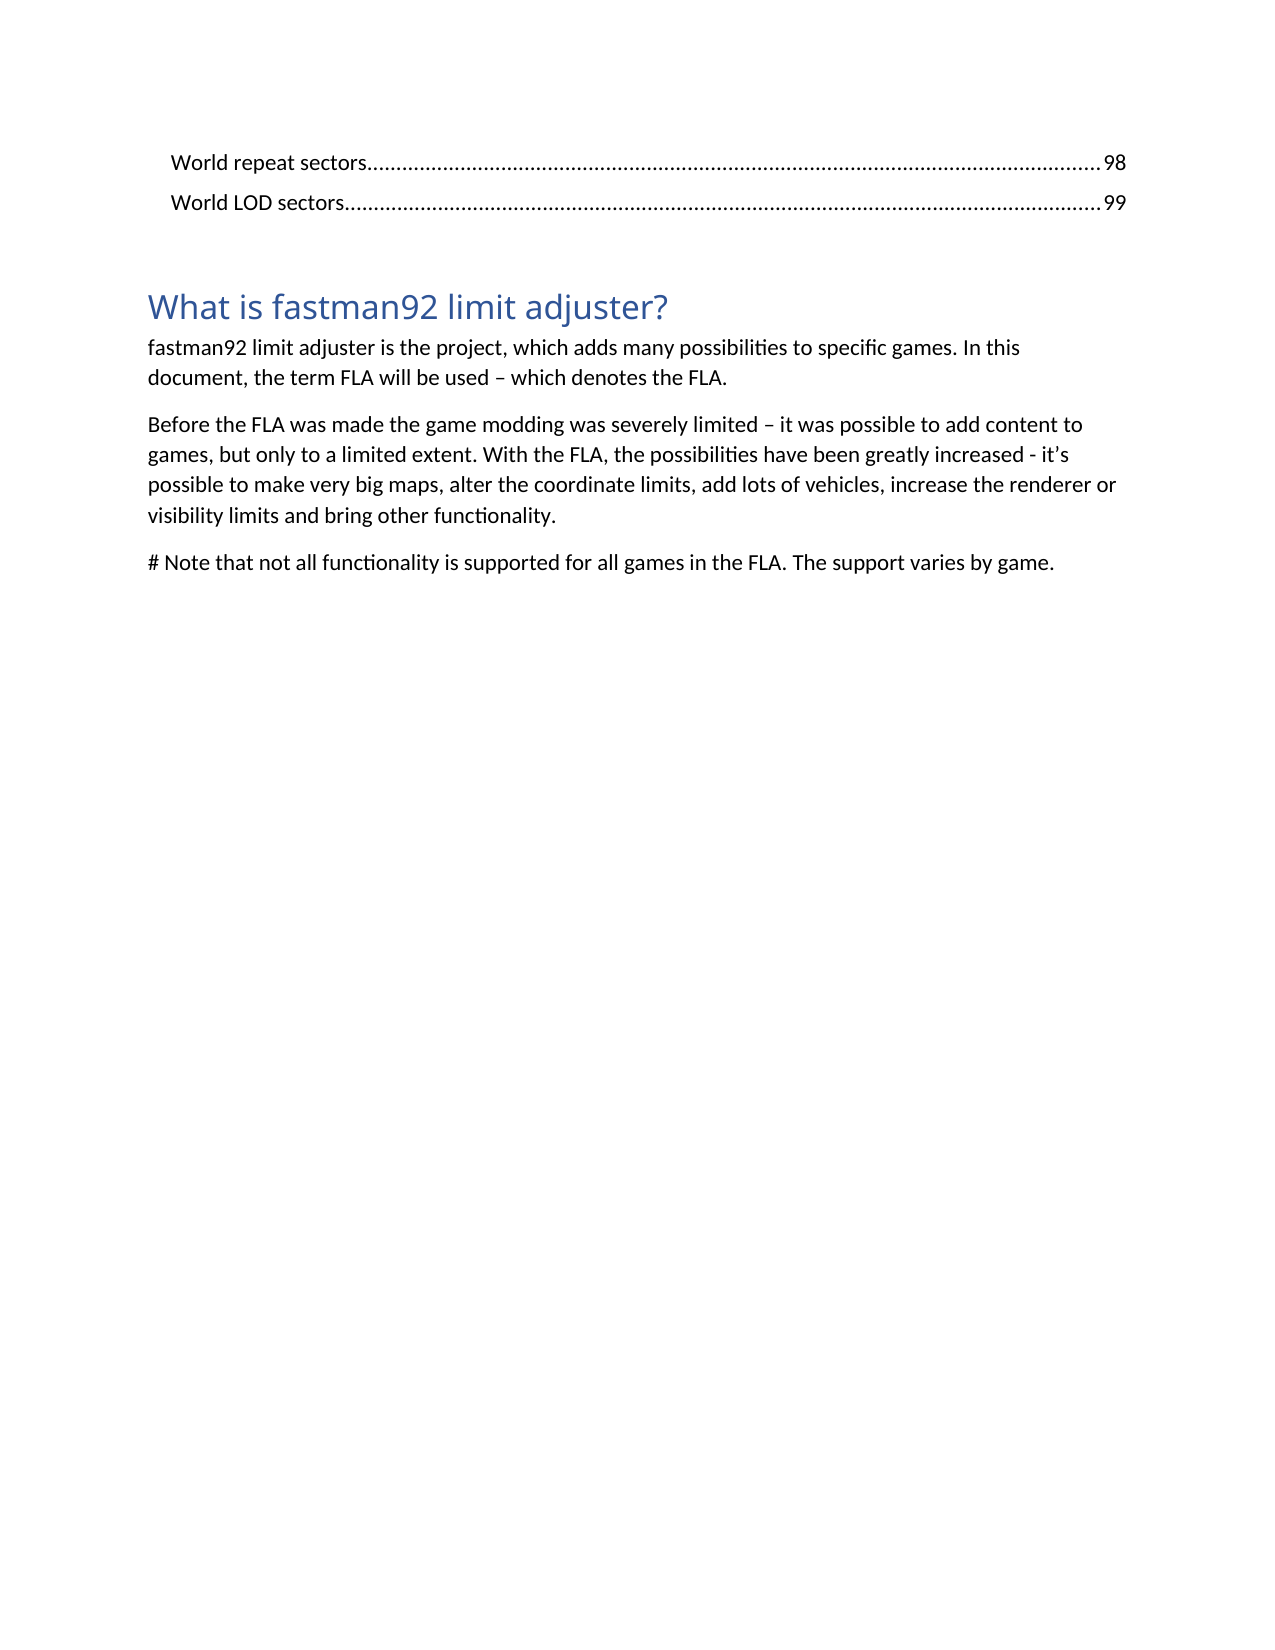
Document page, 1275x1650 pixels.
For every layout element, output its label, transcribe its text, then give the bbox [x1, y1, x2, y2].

text Before the FLA was made the game modding was severely limited – it was possible to add content to games, but only to a limited extent. With the FLA, the possibilities have been greatly increased - it’s possible to make very big maps, alter the coordinate limits, add lots of vehicles, increase the renderer or visibility limits and bring other functionality. [148, 410, 1127, 529]
text fastman92 limit adjuster is the project, which adds many possibilities to specific games. In this document, the term FLA will be used – which denotes the FLA. [148, 333, 1127, 391]
text # Note that not all functionality is supported for all games in the FLA. The support varies by game. [148, 548, 1127, 576]
subtitle What is fastman92 limit adjuster? [148, 284, 1127, 329]
